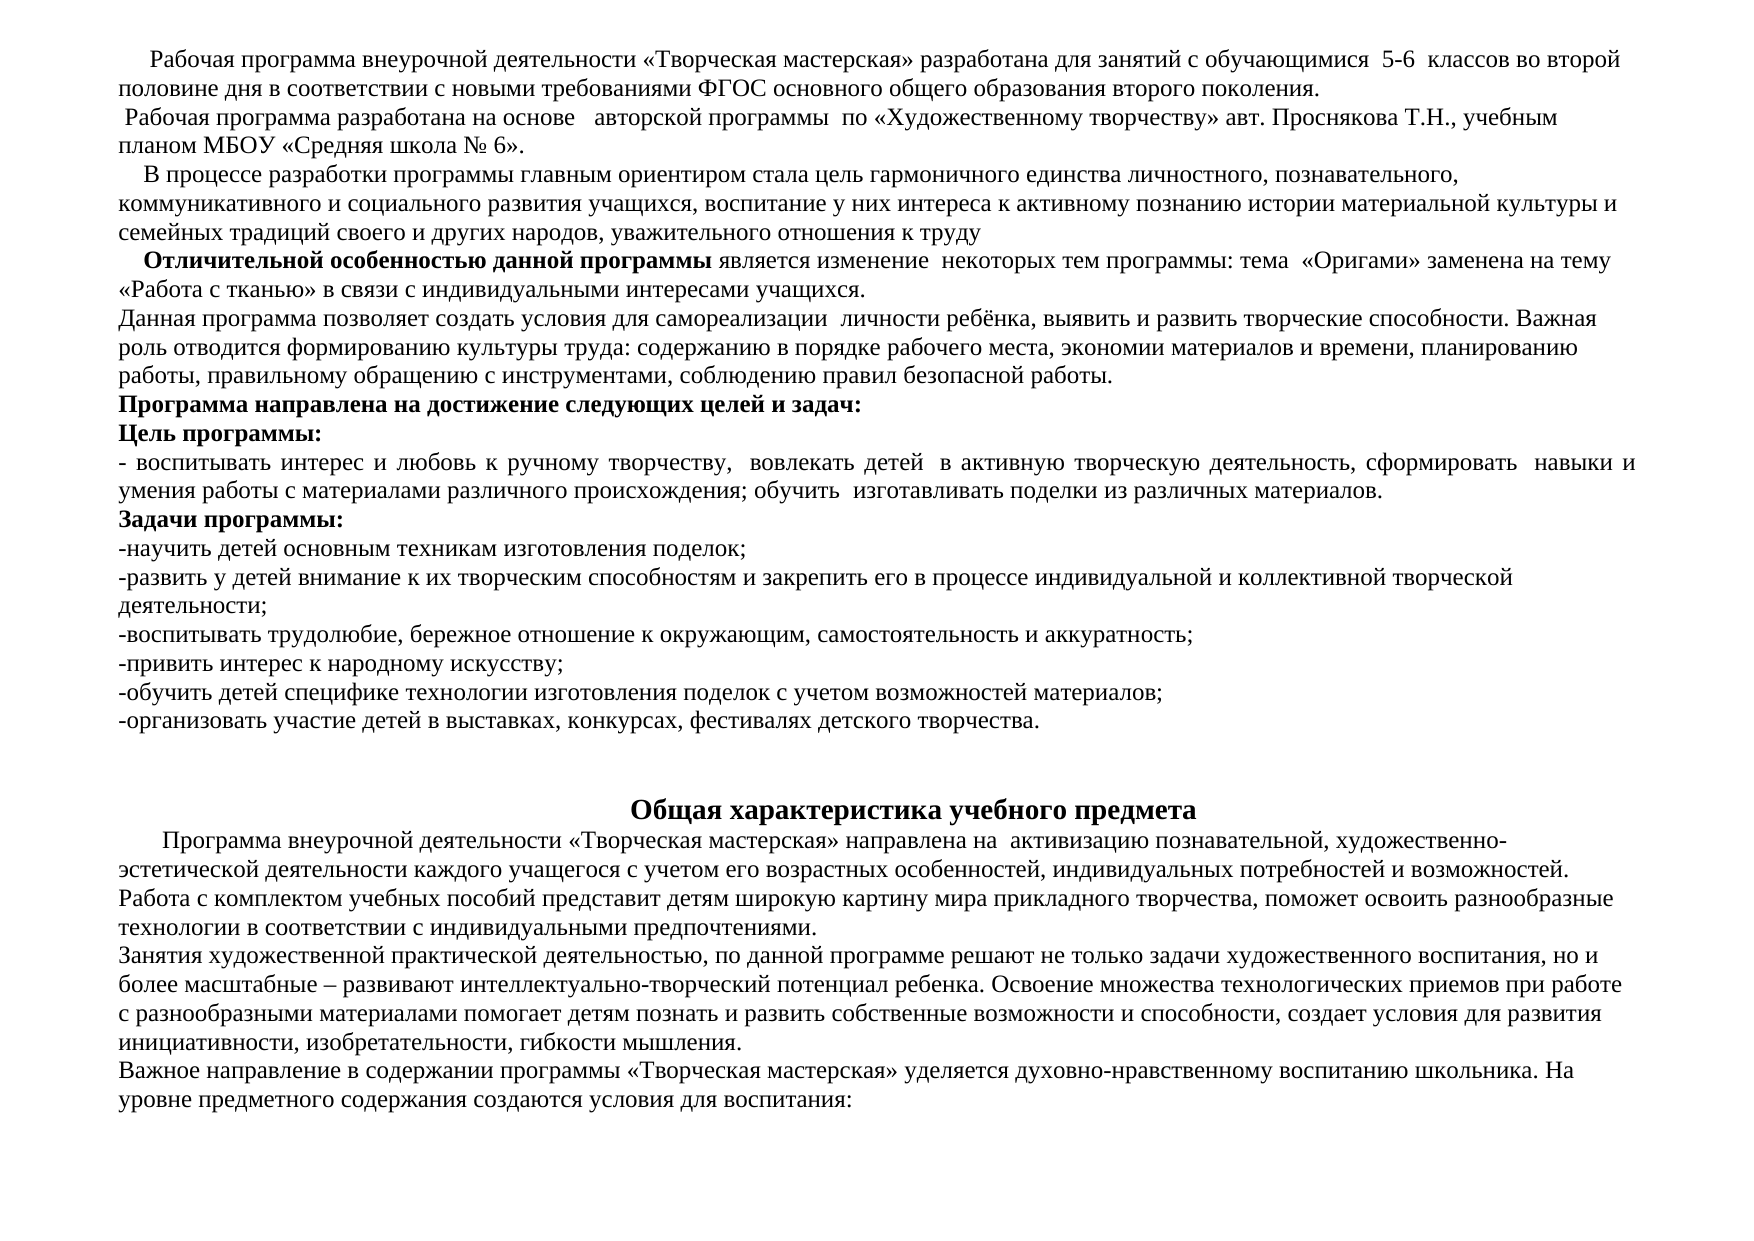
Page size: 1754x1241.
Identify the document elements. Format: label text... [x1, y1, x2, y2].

text -организовать участие детей в выставках, конкурсах, фестивалях детского творчества. [118, 706, 1636, 734]
text Важное направление в содержании программы «Творческая мастерская» уделяется духовно-нравственному воспитанию школьника. На уровне предметного содержания создаются условия для воспитания: [118, 1055, 1636, 1113]
text -привить интерес к народному искусству; [118, 648, 1636, 677]
text -воспитывать трудолюбие, бережное отношение к окружающим, самостоятельность и аккуратность; [118, 619, 1636, 648]
text Рабочая программа разработана на основе авторской программы по «Художественному творчеству» авт. Проснякова Т.Н., учебным планом МБОУ «Средняя школа № 6». [118, 102, 1636, 159]
text Программа направлена на достижение следующих целей и задач: [118, 389, 1636, 418]
text В процессе разработки программы главным ориентиром стала цель гармоничного единства личностного, познавательного, коммуникативного и социального развития учащихся, воспитание у них интереса к активному познанию истории материальной культуры и семейных традиций своего и других народов, уважительного отношения к труду [118, 159, 1636, 246]
text -научить детей основным техникам изготовления поделок; [118, 533, 1636, 562]
text Общая характеристика учебного предмета [191, 792, 1636, 825]
text Рабочая программа внеурочной деятельности «Творческая мастерская» разработана для занятий с обучающимися 5-6 классов во второй половине дня в соответствии с новыми требованиями ФГОС основного общего образования второго поколения. [118, 44, 1636, 102]
text Занятия художественной практической деятельностью, по данной программе решают не только задачи художественного воспитания, но и более масштабные – развивают интеллектуально-творческий потенциал ребенка. Освоение множества технологических приемов при работе с разнообразными материалами помогает детям познать и развить собственные возможности и способности, создает условия для развития инициативности, изобретательности, гибкости мышления. [118, 940, 1636, 1055]
text Отличительной особенностью данной программы является изменение некоторых тем программы: тема «Оригами» заменена на тему «Работа с тканью» в связи с индивидуальными интересами учащихся. [118, 246, 1636, 303]
text -обучить детей специфике технологии изготовления поделок с учетом возможностей материалов; [118, 677, 1636, 706]
text - воспитывать интерес и любовь к ручному творчеству, вовлекать детей в активную творческую деятельность, сформировать навыки и умения работы с материалами различного происхождения; обучить изготавливать поделки из различных материалов. [118, 447, 1636, 504]
text Программа внеурочной деятельности «Творческая мастерская» направлена на активизацию познавательной, художественно-эстетической деятельности каждого учащегося с учетом его возрастных особенностей, индивидуальных потребностей и возможностей. Работа с комплектом учебных пособий представит детям широкую картину мира прикладного творчества, поможет освоить разнообразные технологии в соответствии с индивидуальными предпочтениями. [118, 825, 1636, 940]
text Задачи программы: [118, 504, 1636, 533]
text -развить у детей внимание к их творческим способностям и закрепить его в процессе индивидуальной и коллективной творческой деятельности; [118, 562, 1636, 619]
text Данная программа позволяет создать условия для самореализации личности ребёнка, выявить и развить творческие способности. Важная роль отводится формированию культуры труда: содержанию в порядке рабочего места, экономии материалов и времени, планированию работы, правильному обращению с инструментами, соблюдению правил безопасной работы. [118, 303, 1636, 389]
text Цель программы: [118, 418, 1636, 447]
